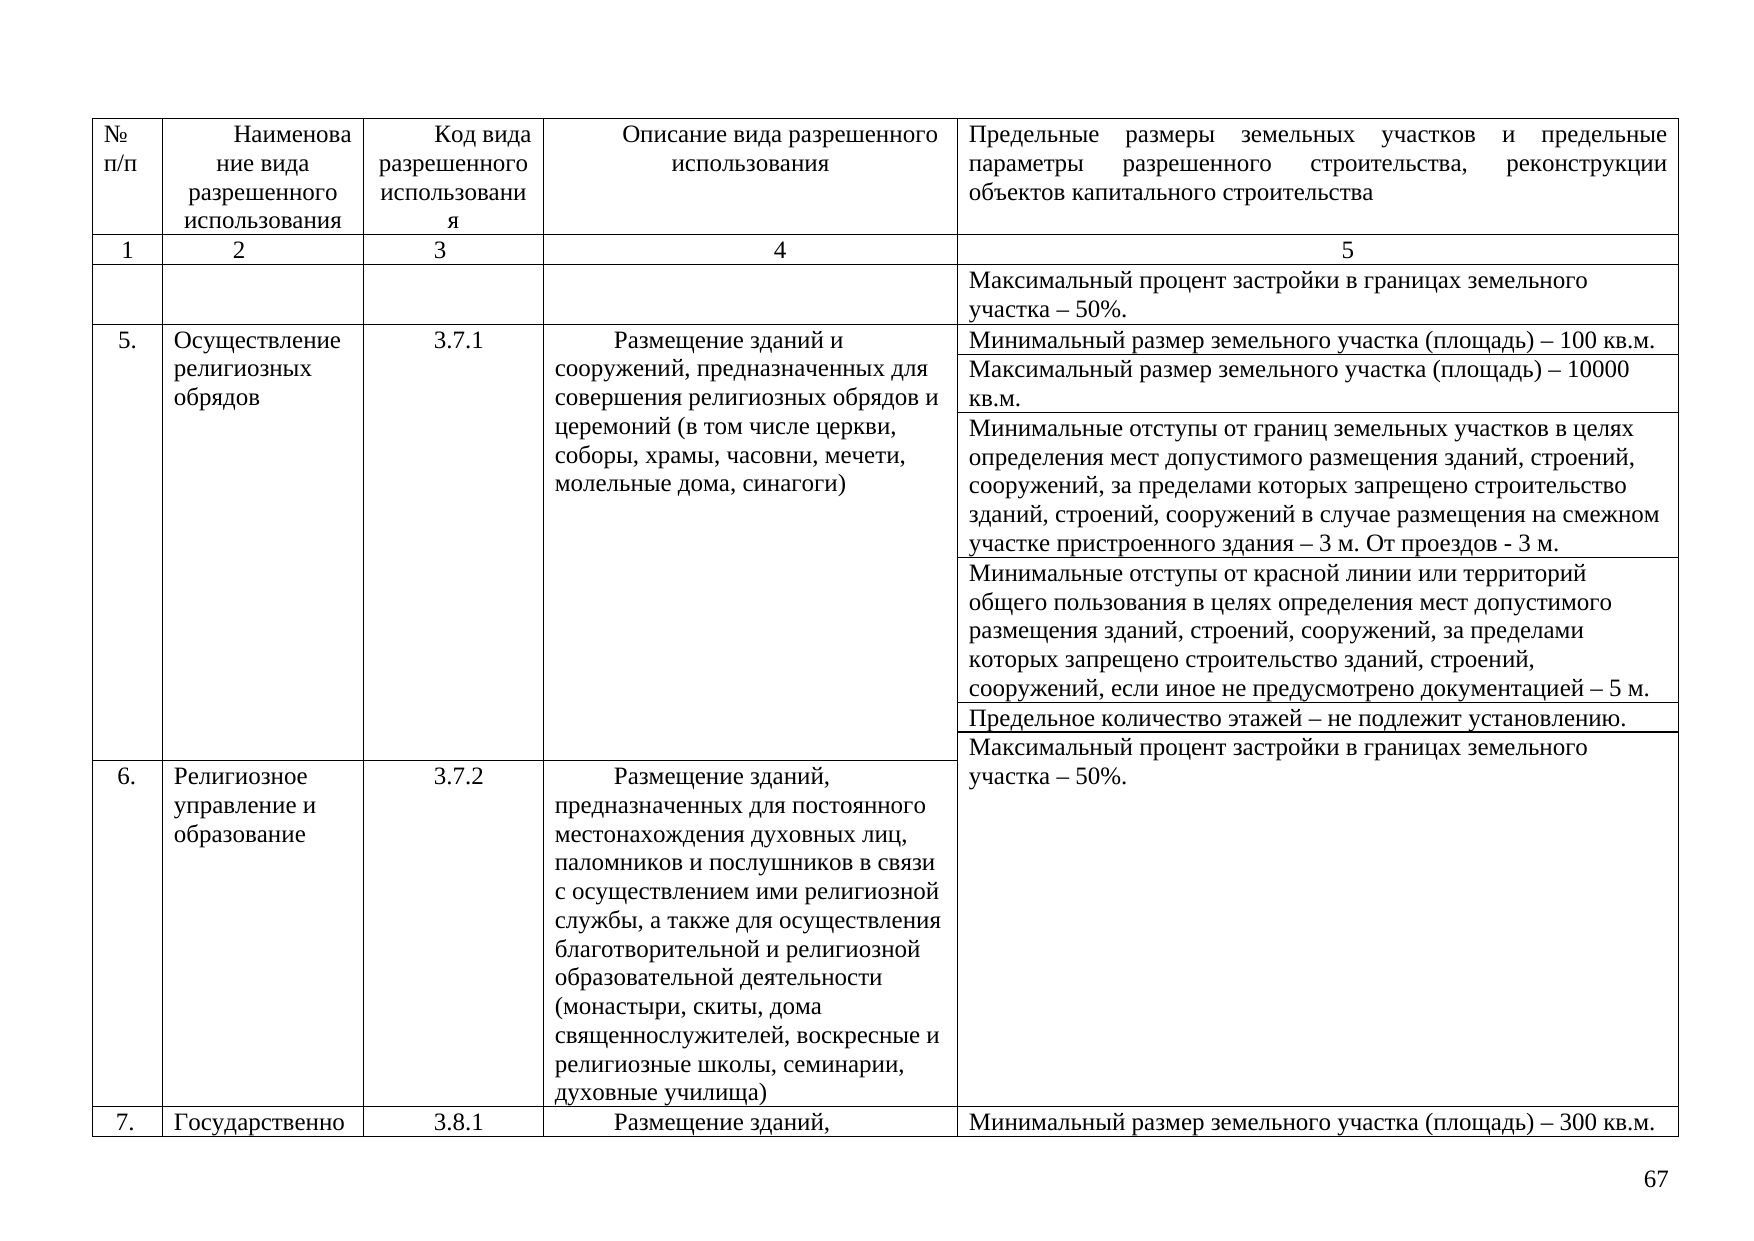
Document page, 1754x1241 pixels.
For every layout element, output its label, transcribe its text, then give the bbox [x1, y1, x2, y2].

table_cell 5 [958, 235, 1678, 264]
table_cell Максимальный процент застройки в границах земельного участка – 50%. [958, 265, 1678, 324]
table_header Описание вида разрешенного использования [544, 119, 957, 234]
table_cell Максимальный размер земельного участка (площадь) – 10000 кв.м. [958, 355, 1678, 412]
table_header Код вида разрешенного использования [364, 119, 543, 234]
table_header Наименование вида разрешенного использования [163, 119, 363, 234]
table_cell Осуществление религиозных обрядов [163, 325, 363, 760]
table_cell 3 [364, 235, 543, 264]
table_cell Минимальные отступы от красной линии или территорий общего пользования в целях определения мест допустимого размещения зданий, строений, сооружений, за пределами которых запрещено строительство зданий, строений, сооружений, если иное не предусмотрено документацией – 5 м. [958, 558, 1678, 702]
table_cell 2 [163, 235, 363, 264]
table_cell Минимальный размер земельного участка (площадь) – 300 кв.м. [958, 1107, 1678, 1136]
table_header № п/п [93, 119, 162, 234]
table_cell 6. [93, 761, 162, 1106]
table_cell Религиозное управление и образование [163, 761, 363, 1106]
table_cell 3.8.1 [364, 1107, 543, 1136]
table_cell Размещение зданий, предназначенных для постоянного местонахождения духовных лиц, паломников и послушников в связи с осуществлением ими религиозной службы, а также для осуществления благотворительной и религиозной образовательной деятельности (монастыри, скиты, дома священнослужителей, воскресные и религиозные школы, семинарии, духовные училища) [544, 761, 957, 1106]
table_cell Минимальный размер земельного участка (площадь) – 100 кв.м. [958, 325, 1678, 353]
table_cell Минимальные отступы от границ земельных участков в целях определения мест допустимого размещения зданий, строений, сооружений, за пределами которых запрещено строительство зданий, строений, сооружений в случае размещения на смежном участке пристроенного здания – 3 м. От проездов - 3 м. [958, 413, 1678, 557]
table_cell 4 [544, 235, 957, 264]
table_cell 5. [93, 325, 162, 760]
table_cell Предельное количество этажей – не подлежит установлению. [958, 703, 1678, 731]
table_cell 1 [93, 235, 162, 264]
table_cell 3.7.2 [364, 761, 543, 1106]
table_header Предельные размеры земельных участков и предельные параметры разрешенного строительства, реконструкции объектов капитального строительства [958, 119, 1678, 234]
table_cell Максимальный процент застройки в границах земельного участка – 50%. [958, 733, 1678, 1106]
table_cell Государственное управление [163, 1107, 363, 1136]
table_cell 3.7.1 [364, 325, 543, 760]
table_cell 7. [93, 1107, 162, 1136]
table_cell Размещение зданий и сооружений, предназначенных для совершения религиозных обрядов и церемоний (в том числе церкви, соборы, храмы, часовни, мечети, молельные дома, синагоги) [544, 325, 957, 760]
